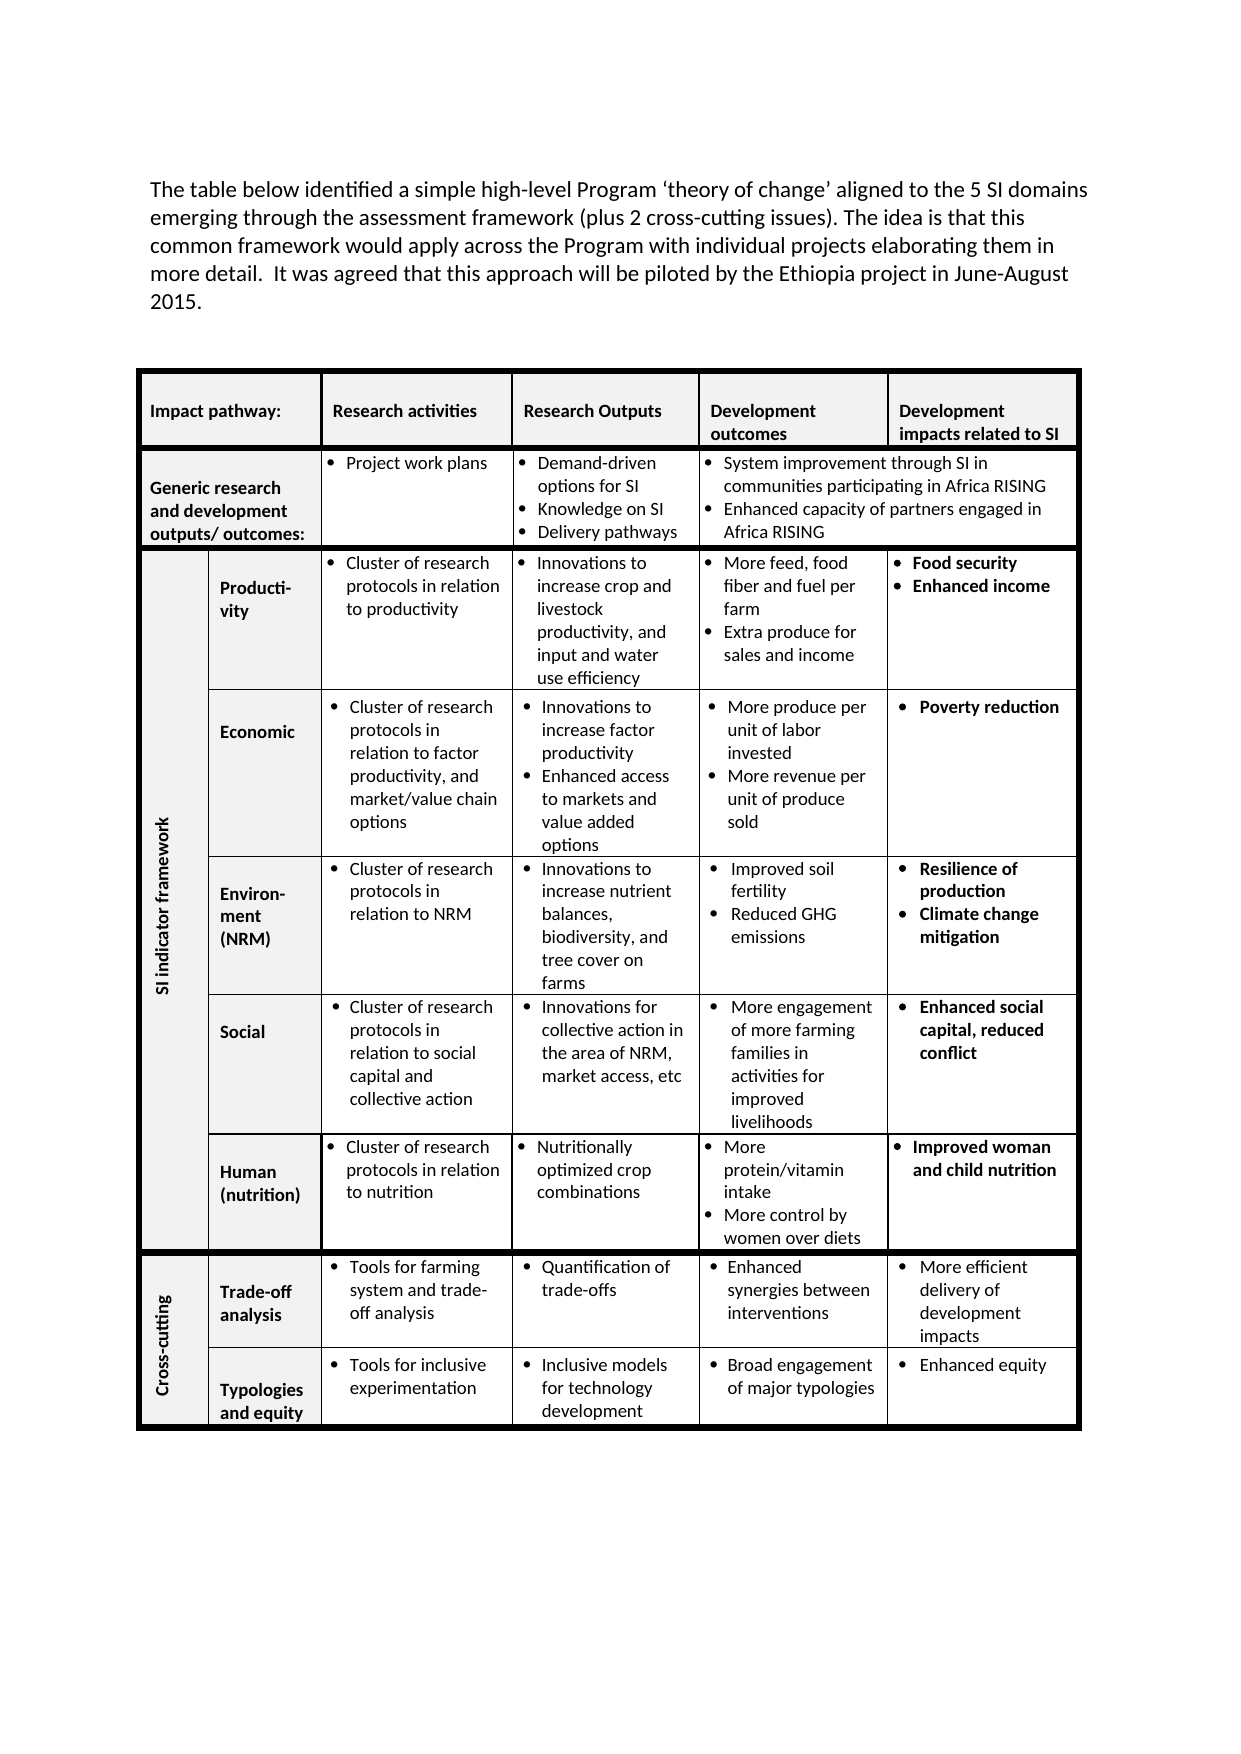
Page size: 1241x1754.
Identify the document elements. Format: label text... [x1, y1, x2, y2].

table_cell Improved woman and child nutrition [889, 1135, 1076, 1249]
table_header Research Outputs [513, 374, 698, 445]
table_cell Cluster of research protocols in relation to factor productivity, and market/value chain options [322, 690, 512, 856]
table_cell More engagement of more farming families in activities for improved livelihoods [700, 995, 887, 1133]
table_cell Enhanced social capital, reduced conflict [888, 995, 1076, 1133]
table_cell More efficient delivery of development impacts [888, 1256, 1076, 1347]
table_cell Innovations to increase factor productivity Enhanced access to markets and value added options [513, 690, 699, 856]
table_cell System improvement through SI in communities participating in Africa RISING Enhanced capacity of partners engaged in Africa RISING [700, 451, 1076, 545]
table_cell Project work plans [322, 451, 513, 545]
table_cell Resilience of production Climate change mitigation [888, 857, 1076, 994]
table_header Development outcomes [700, 374, 887, 445]
table_cell Tools for inclusive experimentation [322, 1348, 512, 1424]
table_cell Food security Enhanced income [888, 551, 1076, 689]
table_cell Cross-cutting [142, 1256, 208, 1424]
table_cell Cluster of research protocols in relation to productivity [322, 551, 512, 689]
table_header Impact pathway: [142, 374, 320, 445]
table_cell Human (nutrition) [209, 1135, 320, 1249]
table_cell Demand-driven options for SI Knowledge on SI Delivery pathways [514, 451, 699, 545]
table_cell Generic research and development outputs/ outcomes: [142, 451, 321, 545]
table_cell Innovations to increase crop and livestock productivity, and input and water use efficiency [513, 551, 699, 689]
table_cell Enhanced equity [888, 1348, 1076, 1424]
table_header Development impacts related to SI [889, 374, 1076, 445]
table_header Research activities [323, 374, 511, 445]
table_cell Poverty reduction [888, 690, 1076, 856]
table_cell Inclusive models for technology development [513, 1348, 699, 1424]
table_cell Cluster of research protocols in relation to social capital and collective action [322, 995, 512, 1133]
table_cell More feed, food fiber and fuel per farm Extra produce for sales and income [700, 551, 887, 689]
table_cell Improved soil fertility Reduced GHG emissions [700, 857, 887, 994]
table_cell Innovations to increase nutrient balances, biodiversity, and tree cover on farms [513, 857, 699, 994]
table_cell More protein/vitamin intake More control by women over diets [700, 1135, 887, 1249]
table_cell Typologies and equity [209, 1348, 321, 1424]
table_cell Enhanced synergies between interventions [700, 1256, 887, 1347]
table_cell Cluster of research protocols in relation to nutrition [323, 1135, 511, 1249]
text The table below identified a simple high-level Program ‘theory of change’ aligned to the 5 SI domains emerging through the assessment framework (plus 2 cross-cutting issues). The idea is that this common framework would apply across the Program with individual projects elaborating them in more detail. It was agreed that this approach will be piloted by the Ethiopia project in June-August 2015. [150, 175, 1090, 315]
table_cell Quantification of trade-offs [513, 1256, 699, 1347]
table_cell Nutritionally optimized crop combinations [513, 1135, 698, 1249]
table_cell Innovations for collective action in the area of NRM, market access, etc [513, 995, 699, 1133]
table_cell SI indicator framework [142, 551, 208, 1249]
table_cell More produce per unit of labor invested More revenue per unit of produce sold [700, 690, 887, 856]
table_cell Tools for farming system and trade-off analysis [322, 1256, 512, 1347]
table_cell Producti-vity [209, 551, 321, 689]
table_cell Cluster of research protocols in relation to NRM [322, 857, 512, 994]
table_cell Broad engagement of major typologies [700, 1348, 887, 1424]
table_cell Social [209, 995, 321, 1133]
table_cell Economic [209, 690, 321, 856]
table_cell Environ-ment (NRM) [209, 857, 321, 994]
table_cell Trade-off analysis [209, 1256, 321, 1347]
